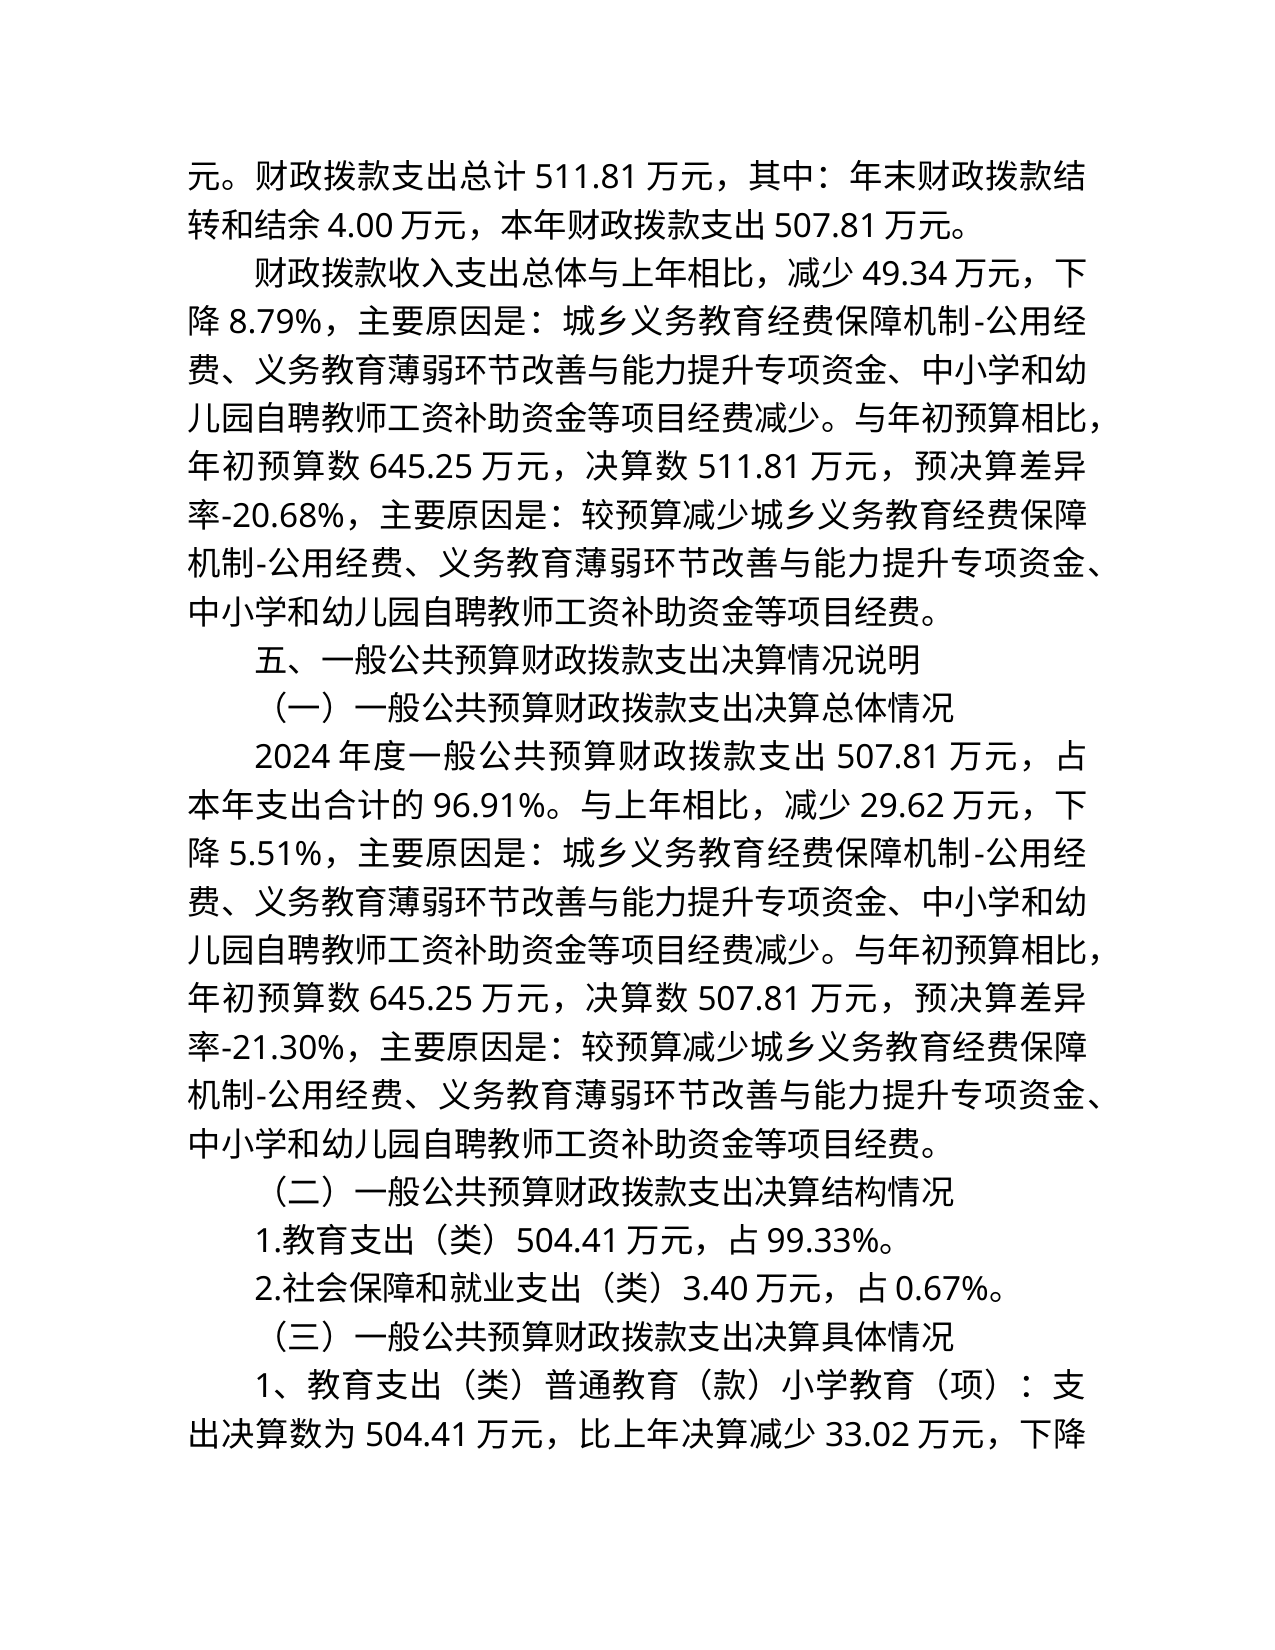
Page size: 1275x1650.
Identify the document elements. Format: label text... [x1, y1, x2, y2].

text 五、一般公共预算财政拨款支出决算情况说明 [187, 634, 1087, 682]
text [187, 150, 1087, 247]
text 财政拨款收入支出总体与上年相比，减少49.34万元，下降8.79%，主要原因是：城乡义务教育经费保障机制-公用经费、义务教育薄弱环节改善与能力提升专项资金、中小学和幼儿园自聘教师工资补助资金等项目经费减少。与年初预算相比，年初预算数645.25万元，决算数511.81万元，预决算差异率-20.68%，主要原因是：较预算减少城乡义务教育经费保障机制-公用经费、义务教育薄弱环节改善与能力提升专项资金、中小学和幼儿园自聘教师工资补助资金等项目经费。 [187, 247, 1087, 634]
text （三）一般公共预算财政拨款支出决算具体情况 [187, 1311, 1087, 1359]
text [187, 1359, 1087, 1456]
text （二）一般公共预算财政拨款支出决算结构情况 [187, 1166, 1087, 1214]
text 2.社会保障和就业支出（类）3.40万元，占0.67%。 [187, 1262, 1087, 1311]
text 2024年度一般公共预算财政拨款支出507.81万元，占本年支出合计的96.91%。与上年相比，减少29.62万元，下降5.51%，主要原因是：城乡义务教育经费保障机制-公用经费、义务教育薄弱环节改善与能力提升专项资金、中小学和幼儿园自聘教师工资补助资金等项目经费减少。与年初预算相比，年初预算数645.25万元，决算数507.81万元，预决算差异率-21.30%，主要原因是：较预算减少城乡义务教育经费保障机制-公用经费、义务教育薄弱环节改善与能力提升专项资金、中小学和幼儿园自聘教师工资补助资金等项目经费。 [187, 730, 1087, 1166]
text 1.教育支出（类）504.41万元，占99.33%。 [187, 1214, 1087, 1262]
text （一）一般公共预算财政拨款支出决算总体情况 [187, 682, 1087, 730]
